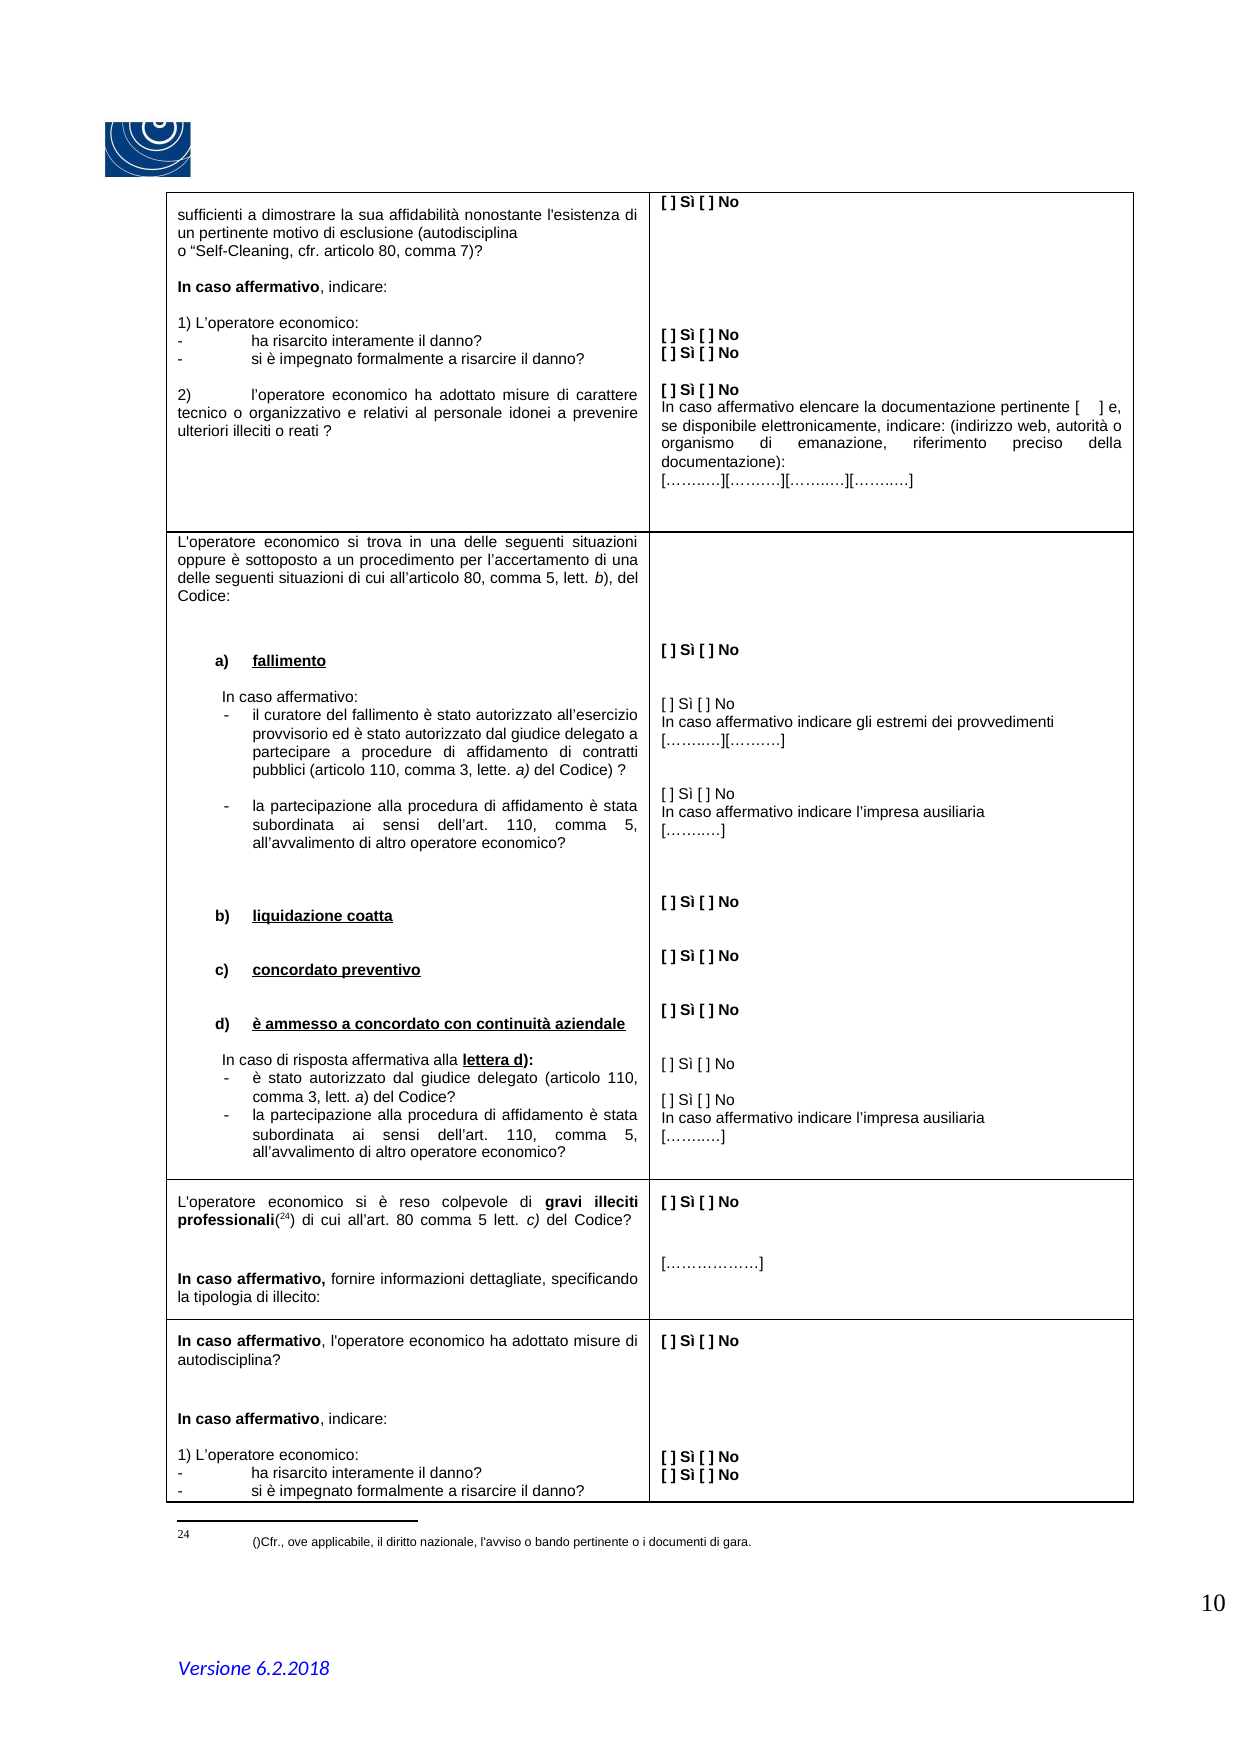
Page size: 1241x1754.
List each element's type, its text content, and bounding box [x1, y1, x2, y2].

table_cell [ ] Sì [ ] No [ ] Sì [ ] No In caso affermativo indicare gli estremi dei provvedimenti [……..…][…….…] [ ] Sì [ ] No In caso affermativo indicare l’impresa ausiliaria [……..…] [ ] Sì [ ] No [ ] Sì [ ] No [ ] Sì [ ] No [ ] Sì [ ] No [ ] Sì [ ] No In caso affermativo indicare l’impresa ausiliaria [……..…] [650, 533, 1133, 1179]
table_cell L'operatore economico si trova in una delle seguenti situazioni oppure è sottoposto a un procedimento per l’accertamento di una delle seguenti situazioni di cui all’articolo 80, comma 5, lett. b), del Codice: fallimento In caso affermativo: il curatore del fallimento è stato autorizzato all’esercizio provvisorio ed è stato autorizzato dal giudice delegato a partecipare a procedure di affidamento di contratti pubblici (articolo 110, comma 3, lette. a) del Codice) ? la partecipazione alla procedura di affidamento è stata subordinata ai sensi dell’art. 110, comma 5, all’avvalimento di altro operatore economico? liquidazione coatta concordato preventivo è ammesso a concordato con continuità aziendale In caso di risposta affermativa alla lettera d): è stato autorizzato dal giudice delegato (articolo 110, comma 3, lett. a) del Codice? la partecipazione alla procedura di affidamento è stata subordinata ai sensi dell’art. 110, comma 5, all’avvalimento di altro operatore economico? [167, 533, 649, 1179]
table_cell L'operatore economico si è reso colpevole di gravi illeciti professionali() di cui all’art. 80 comma 5 lett. c) del Codice? In caso affermativo, fornire informazioni dettagliate, specificando la tipologia di illecito: [167, 1180, 649, 1319]
picture [0, 1, 192, 176]
table_cell [ ] Sì [ ] No [………………] [650, 1180, 1133, 1319]
